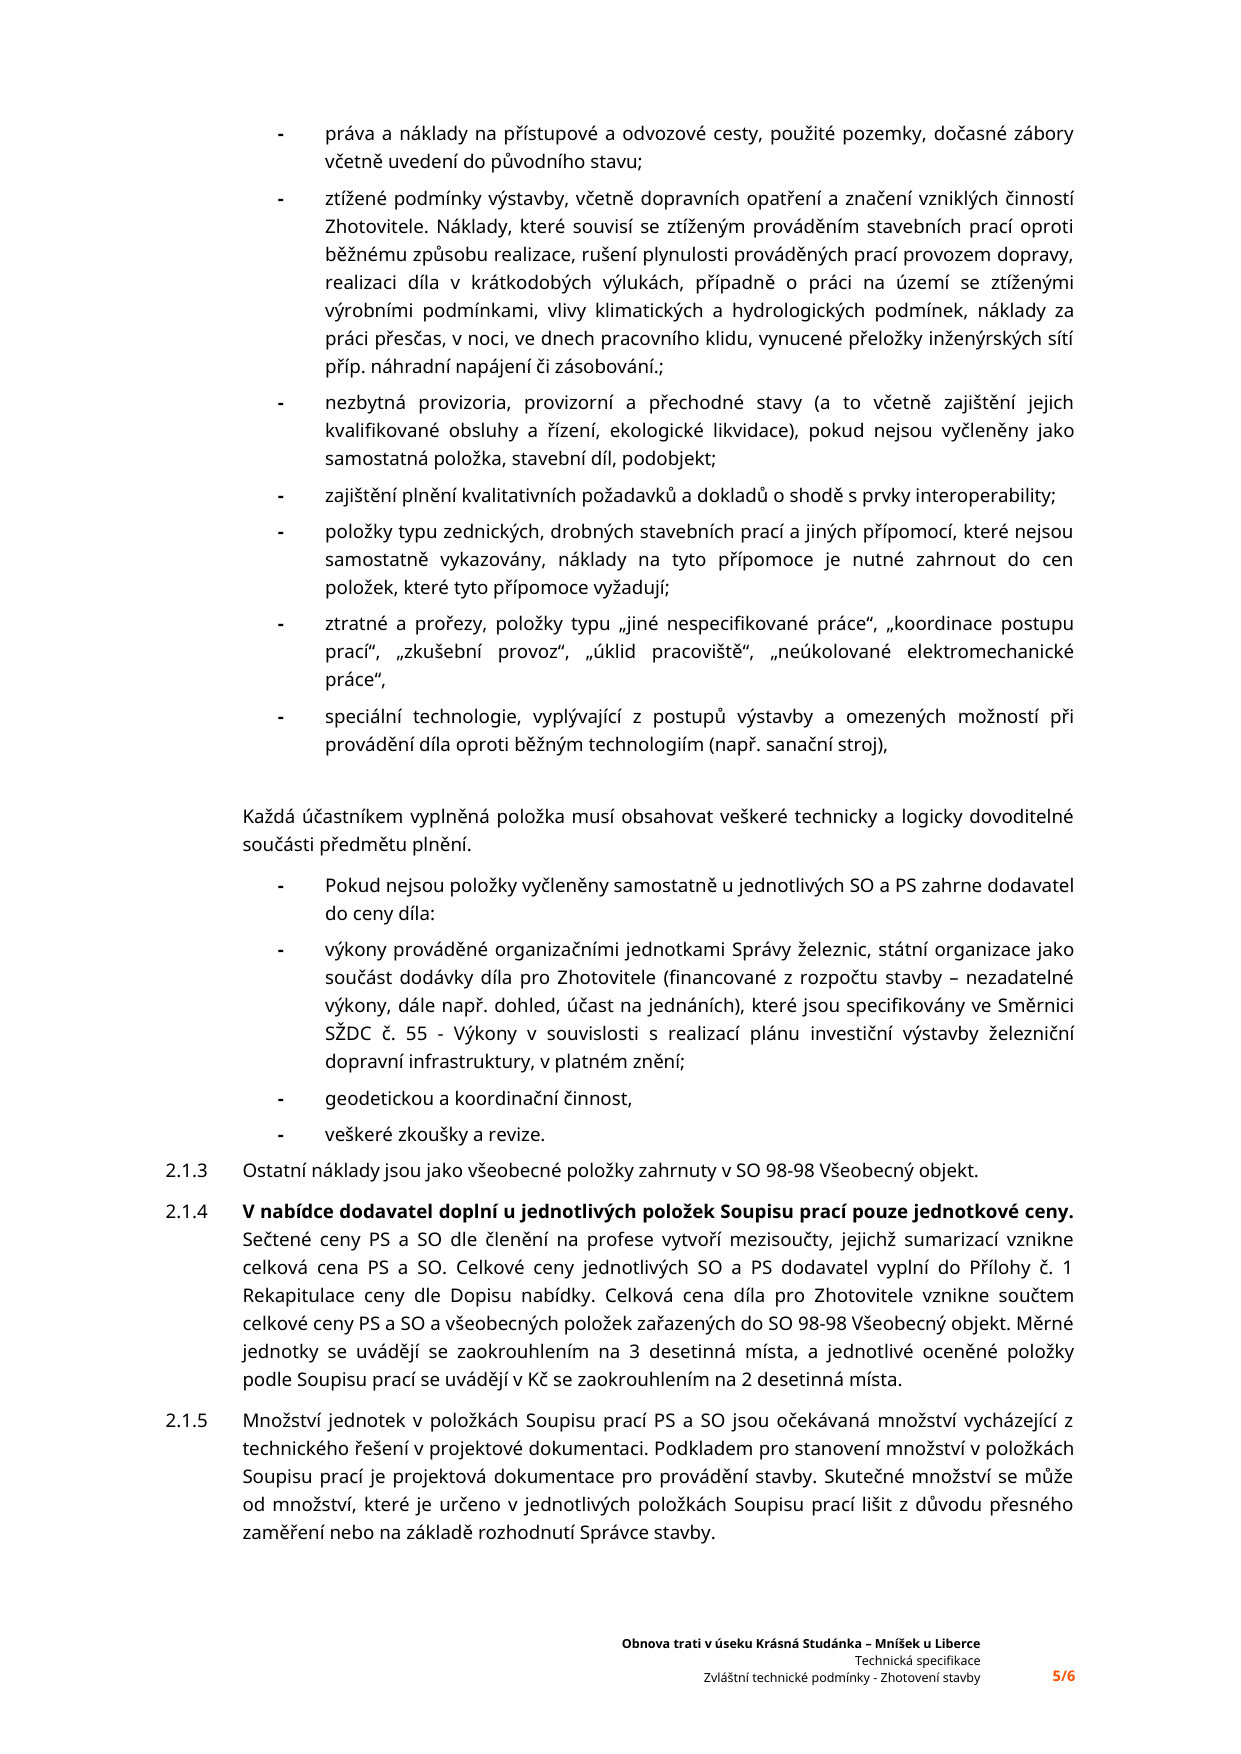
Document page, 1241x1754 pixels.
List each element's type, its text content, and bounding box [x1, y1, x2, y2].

text geodetickou a koordinační činnost, [278, 1085, 1075, 1111]
text výkony prováděné organizačními jednotkami Správy železnic, státní organizace jako součást dodávky díla pro Zhotovitele (financované z rozpočtu stavby – nezadatelné výkony, dále např. dohled, účast na jednáních), které jsou specifikovány ve Směrnici SŽDC č. 55 - Výkony v souvislosti s realizací plánu investiční výstavby železniční dopravní infrastruktury, v platném znění; [278, 937, 1075, 1074]
text práva a náklady na přístupové a odvozové cesty, použité pozemky, dočasné zábory včetně uvedení do původního stavu; [278, 121, 1075, 174]
text nezbytná provizoria, provizorní a přechodné stavy (a to včetně zajištění jejich kvalifikované obsluhy a řízení, ekologické likvidace), pokud nejsou vyčleněny jako samostatná položka, stavební díl, podobjekt; [278, 389, 1075, 471]
text ztížené podmínky výstavby, včetně dopravních opatření a značení vzniklých činností Zhotovitele. Náklady, které souvisí se ztíženým prováděním stavebních prací oproti běžnému způsobu realizace, rušení plynulosti prováděných prací provozem dopravy, realizaci díla v krátkodobých výlukách, případně o práci na území se ztíženými výrobními podmínkami, vlivy klimatických a hydrologických podmínek, náklady za práci přesčas, v noci, ve dnech pracovního klidu, vynucené přeložky inženýrských sítí příp. náhradní napájení či zásobování.; [278, 185, 1075, 379]
text položky typu zednických, drobných stavebních prací a jiných přípomocí, které nejsou samostatně vykazovány, náklady na tyto přípomoce je nutné zahrnout do cen položek, které tyto přípomoce vyžadují; [278, 518, 1075, 600]
text Pokud nejsou položky vyčleněny samostatně u jednotlivých SO a PS zahrne dodavatel do ceny díla: [278, 872, 1075, 926]
text ztratné a prořezy, položky typu „jiné nespecifikované práce“, „koordinace postupu prací“, „zkušební provoz“, „úklid pracoviště“, „neúkolované elektromechanické práce“, [278, 611, 1075, 692]
text Každá účastníkem vyplněná položka musí obsahovat veškeré technicky a logicky dovoditelné součásti předmětu plnění. [242, 804, 1075, 857]
text zajištění plnění kvalitativních požadavků a dokladů o shodě s prvky interoperability; [278, 482, 1075, 507]
text speciální technologie, vyplývající z postupů výstavby a omezených možností při provádění díla oproti běžným technologiím (např. sanační stroj), [278, 703, 1075, 757]
text V nabídce dodavatel doplní u jednotlivých položek Soupisu prací pouze jednotkové ceny. Sečtené ceny PS a SO dle členění na profese vytvoří mezisoučty, jejichž sumarizací vznikne celková cena PS a SO. Celkové ceny jednotlivých SO a PS dodavatel vyplní do Přílohy č. 1 Rekapitulace ceny dle Dopisu nabídky. Celková cena díla pro Zhotovitele vznikne součtem celkové ceny PS a SO a všeobecných položek zařazených do SO 98-98 Všeobecný objekt. Měrné jednotky se uvádějí se zaokrouhlením na 3 desetinná místa, a jednotlivé oceněné položky podle Soupisu prací se uvádějí v Kč se zaokrouhlením na 2 desetinná místa. [165, 1198, 1075, 1392]
text Ostatní náklady jsou jako všeobecné položky zahrnuty v SO 98-98 Všeobecný objekt. [165, 1158, 1075, 1183]
text Množství jednotek v položkách Soupisu prací PS a SO jsou očekávaná množství vycházející z technického řešení v projektové dokumentaci. Podkladem pro stanovení množství v položkách Soupisu prací je projektová dokumentace pro provádění stavby. Skutečné množství se může od množství, které je určeno v jednotlivých položkách Soupisu prací lišit z důvodu přesného zaměření nebo na základě rozhodnutí Správce stavby. [165, 1407, 1075, 1544]
text veškeré zkoušky a revize. [278, 1121, 1075, 1147]
